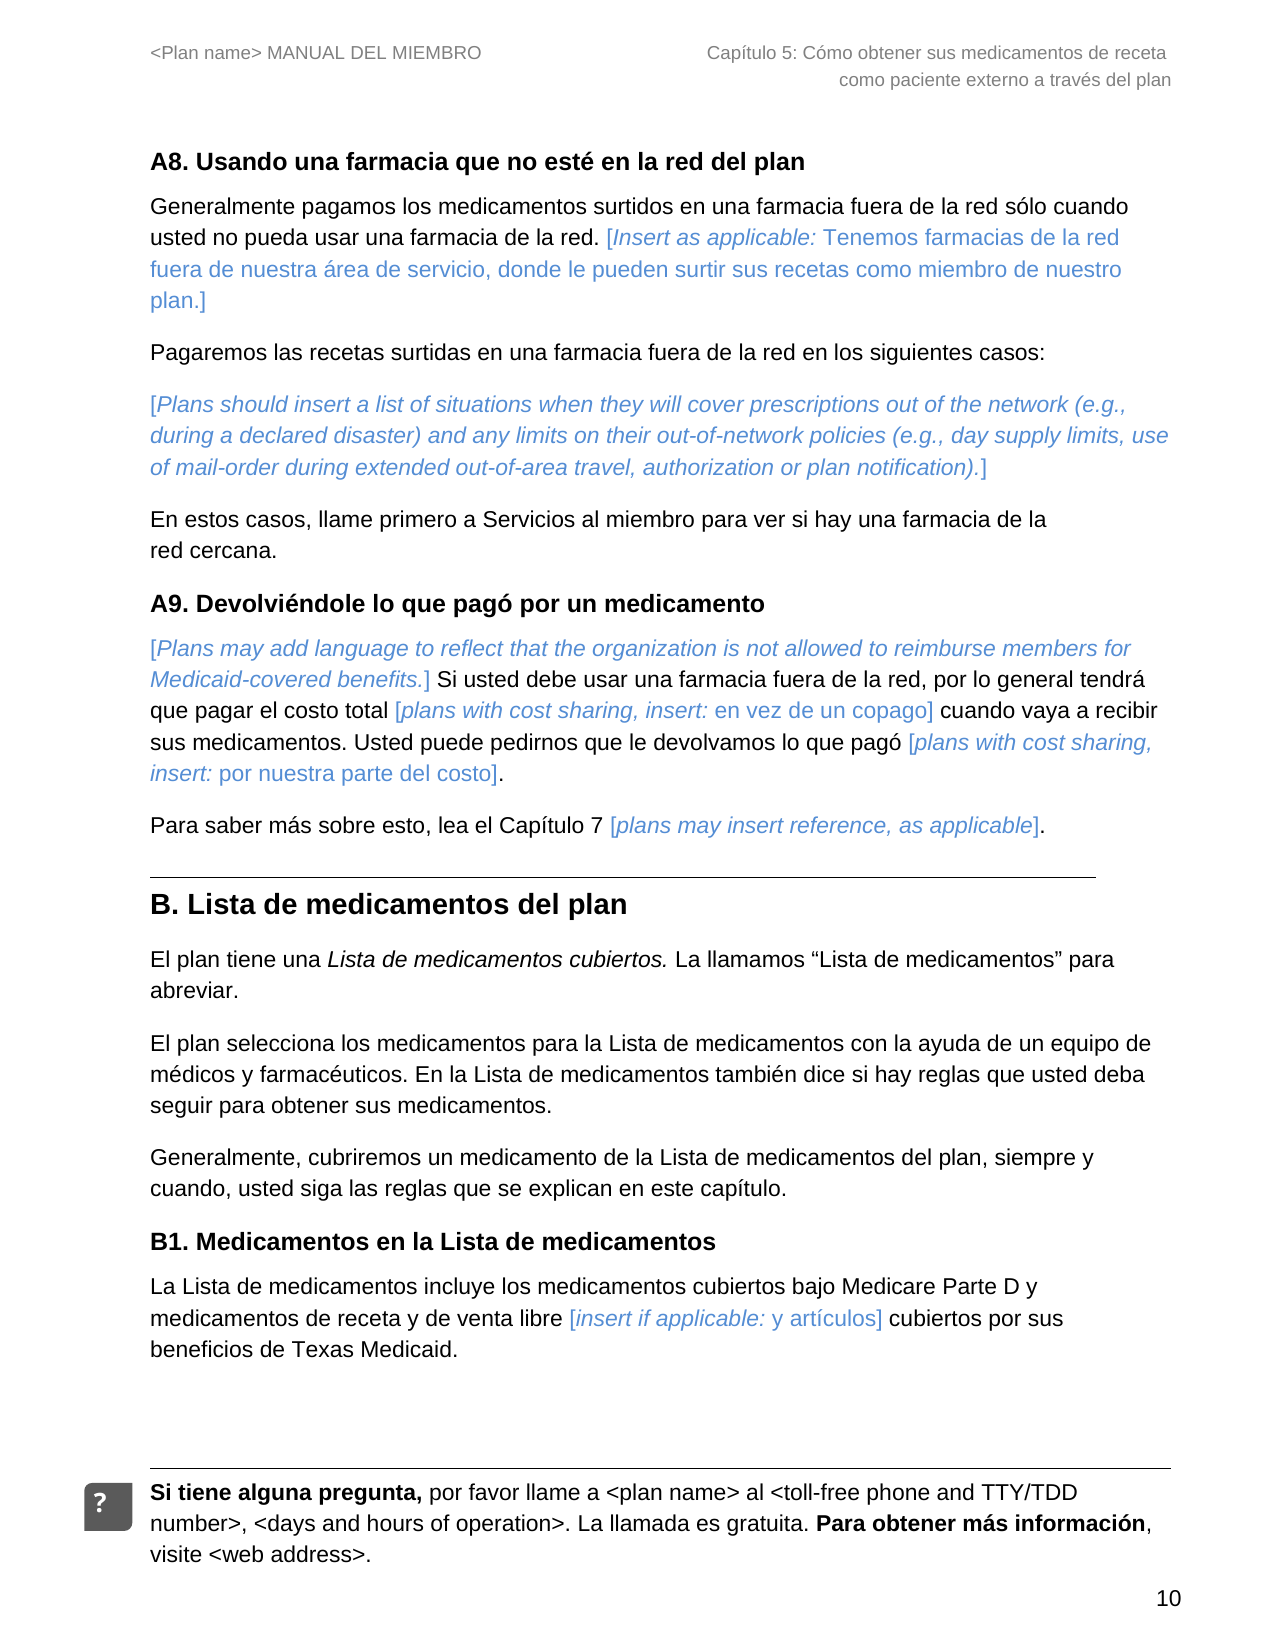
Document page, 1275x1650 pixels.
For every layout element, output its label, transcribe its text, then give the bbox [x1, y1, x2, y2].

text El plan selecciona los medicamentos para la Lista de medicamentos con la ayuda de un equipo de médicos y farmacéuticos. En la Lista de medicamentos también dice si hay reglas que usted deba seguir para obtener sus medicamentos. [150, 1026, 1171, 1120]
list Para saber más sobre esto, lea el Capítulo 7 [plans may insert reference, as applicable]. [150, 808, 1171, 839]
subtitle B. Lista de medicamentos del plan [150, 878, 1096, 922]
subtitle A9. Devolviéndole lo que pagó por un medicamento [150, 585, 1096, 619]
list En estos casos, llame primero a Servicios al miembro para ver si hay una farmacia de la red cercana. [150, 502, 1171, 564]
text [Plans may add language to reflect that the organization is not allowed to reimburse members for Medicaid-covered benefits.] Si usted debe usar una farmacia fuera de la red, por lo general tendrá que pagar el costo total [plans with cost sharing, insert: en vez de un copago] cuando vaya a recibir sus medicamentos. Usted puede pedirnos que le devolvamos lo que pagó [plans with cost sharing, insert: por nuestra parte del costo]. [150, 631, 1171, 787]
subtitle A8. Usando una farmacia que no esté en la red del plan [150, 144, 1096, 177]
text Generalmente pagamos los medicamentos surtidos en una farmacia fuera de la red sólo cuando usted no pueda usar una farmacia de la red. [Insert as applicable: Tenemos farmacias de la red fuera de nuestra área de servicio, donde le pueden surtir sus recetas como miembro de nuestro plan.] [150, 189, 1171, 314]
text Pagaremos las recetas surtidas en una farmacia fuera de la red en los siguientes casos: [150, 335, 1171, 367]
text El plan tiene una Lista de medicamentos cubiertos. La llamamos “Lista de medicamentos” para abreviar. [150, 943, 1171, 1005]
list [Plans should insert a list of situations when they will cover prescriptions out of the network (e.g., during a declared disaster) and any limits on their out-of-network policies (e.g., day supply limits, use of mail-order during extended out-of-area travel, authorization or plan notification).] [150, 387, 1171, 481]
subtitle B1. Medicamentos en la Lista de medicamentos [150, 1224, 1096, 1257]
text Generalmente, cubriremos un medicamento de la Lista de medicamentos del plan, siempre y cuando, usted siga las reglas que se explican en este capítulo. [150, 1141, 1171, 1203]
text La Lista de medicamentos incluye los medicamentos cubiertos bajo Medicare Parte D y medicamentos de receta y de venta libre [insert if applicable: y artículos] cubiertos por sus beneficios de Texas Medicaid. [150, 1270, 1171, 1363]
